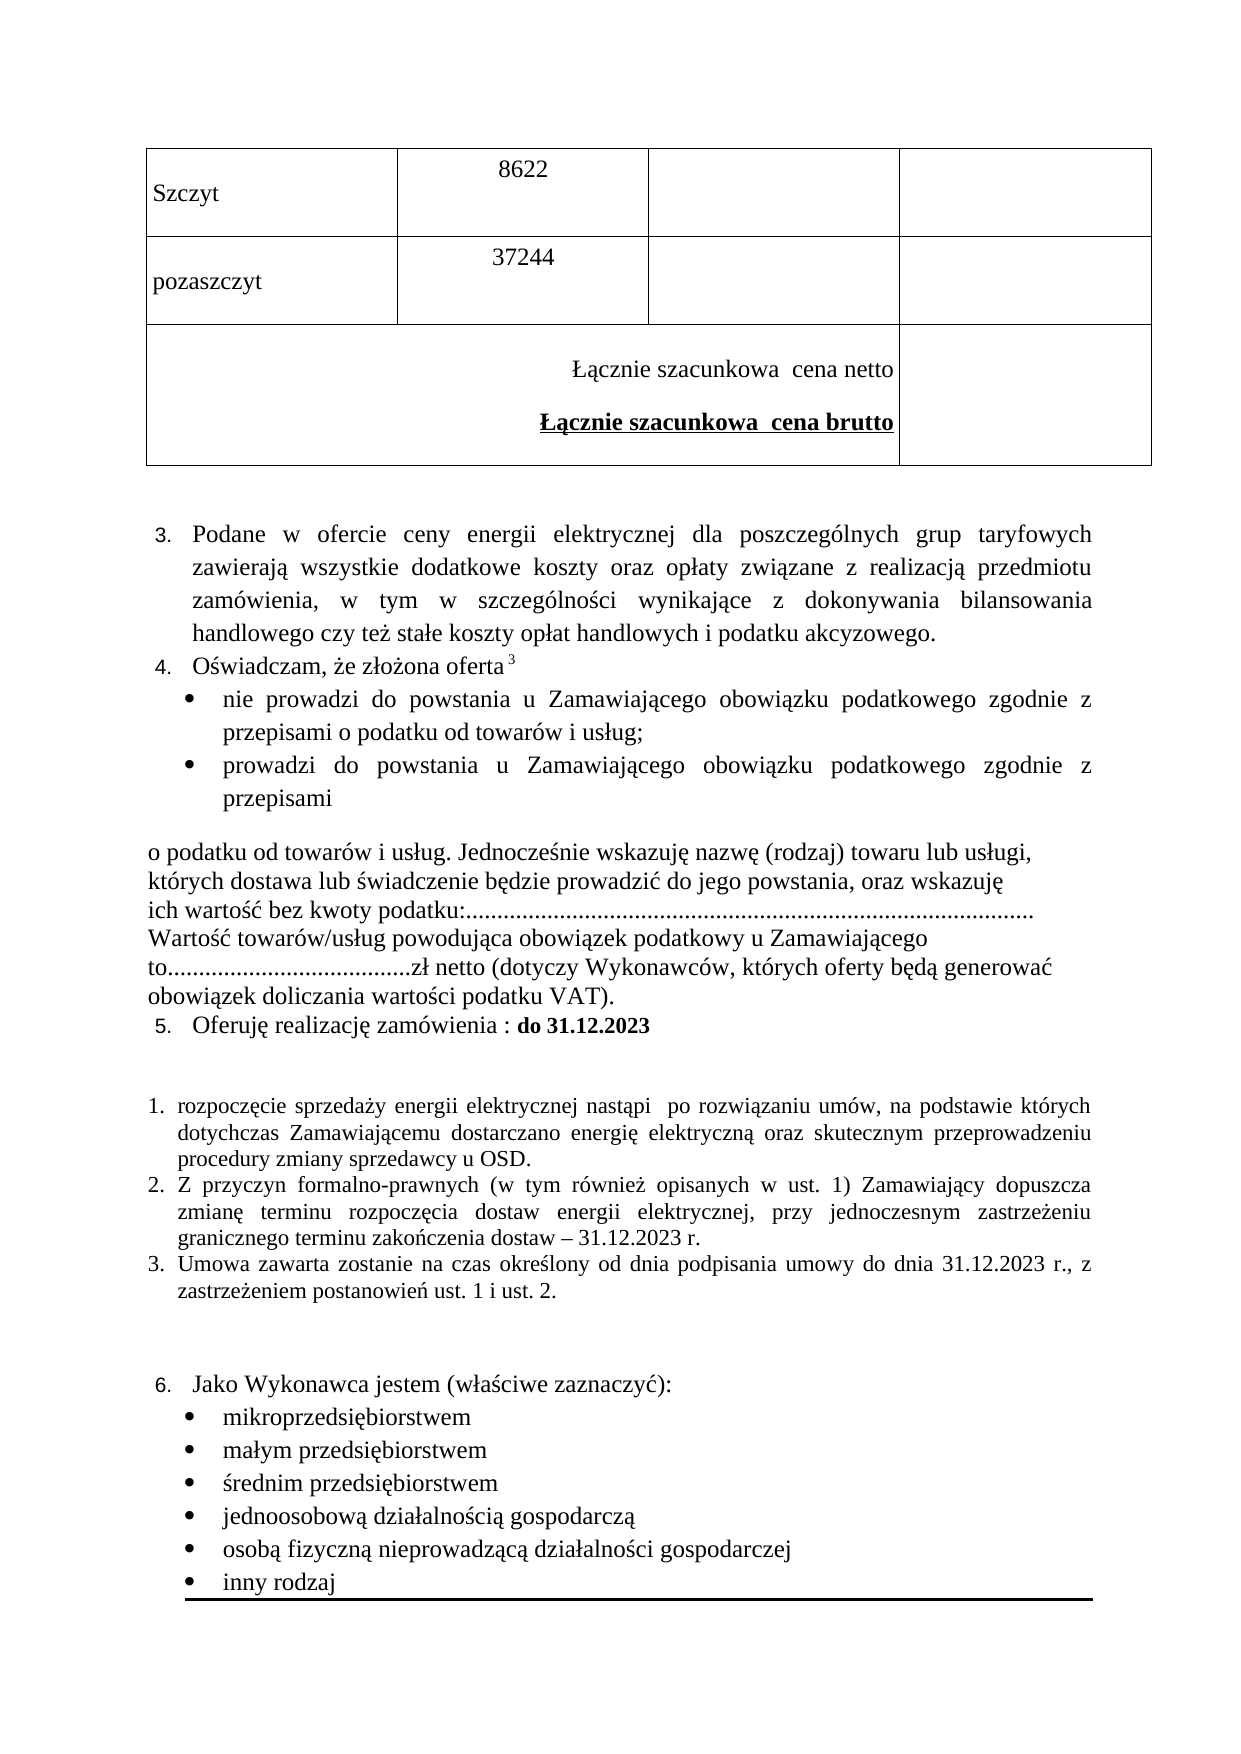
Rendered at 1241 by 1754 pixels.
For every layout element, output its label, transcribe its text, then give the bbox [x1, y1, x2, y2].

list rozpoczęcie sprzedaży energii elektrycznej nastąpi po rozwiązaniu umów, na podstawie których dotychczas Zamawiającemu dostarczano energię elektryczną oraz skutecznym przeprowadzeniu procedury zmiany sprzedawcy u OSD. [148, 1092, 1093, 1171]
list jednoosobową działalnością gospodarczą [185, 1501, 1093, 1530]
list Podane w ofercie ceny energii elektrycznej dla poszczególnych grup taryfowych zawierają wszystkie dodatkowe koszty oraz opłaty związane z realizacją przedmiotu zamówienia, w tym w szczególności wynikające z dokonywania bilansowania handlowego czy też stałe koszty opłat handlowych i podatku akcyzowego. [154, 519, 1093, 647]
text ich wartość bez kwoty podatku:........................................................................................... [148, 895, 1093, 923]
text o podatku od towarów i usług. Jednocześnie wskazuję nazwę (rodzaj) towaru lub usługi, [148, 837, 1093, 866]
list Umowa zawarta zostanie na czas określony od dnia podpisania umowy do dnia 31.12.2023 r., z zastrzeżeniem postanowień ust. 1 i ust. 2. [148, 1250, 1093, 1303]
list mikroprzedsiębiorstwem [185, 1402, 1093, 1431]
list inny rodzaj [185, 1567, 1093, 1598]
list Z przyczyn formalno-prawnych (w tym również opisanych w ust. 1) Zamawiający dopuszcza zmianę terminu rozpoczęcia dostaw energii elektrycznej, przy jednoczesnym zastrzeżeniu granicznego terminu zakończenia dostaw – 31.12.2023 r. [148, 1171, 1093, 1250]
table_cell [900, 325, 1151, 465]
list Jako Wykonawca jestem (właściwe zaznaczyć): [154, 1369, 1093, 1398]
text obowiązek doliczania wartości podatku VAT). [148, 981, 1093, 1010]
list osobą fizyczną nieprowadzącą działalności gospodarczej [185, 1534, 1093, 1563]
table_cell [900, 237, 1151, 324]
table_cell [900, 149, 1151, 236]
table_cell [649, 237, 899, 324]
list średnim przedsiębiorstwem [185, 1468, 1093, 1497]
list małym przedsiębiorstwem [185, 1435, 1093, 1464]
table_cell [649, 149, 899, 236]
list nie prowadzi do powstania u Zamawiającego obowiązku podatkowego zgodnie z przepisami o podatku od towarów i usług; [185, 684, 1093, 746]
list Oferuję realizację zamówienia : do 31.12.2023 [154, 1010, 1093, 1038]
table_cell Łącznie szacunkowa cena netto Łącznie szacunkowa cena brutto [147, 325, 899, 465]
table_cell 37244 [398, 237, 648, 324]
text to.......................................zł netto (dotyczy Wykonawców, których oferty będą generować [148, 952, 1093, 981]
table_cell 8622 [398, 149, 648, 236]
text Wartość towarów/usług powodująca obowiązek podatkowy u Zamawiającego [148, 923, 1093, 952]
table_cell pozaszczyt [147, 237, 397, 324]
text których dostawa lub świadczenie będzie prowadzić do jego powstania, oraz wskazuję [148, 866, 1093, 895]
list Oświadczam, że złożona oferta 3 [154, 651, 1093, 680]
table_cell Szczyt [147, 149, 397, 236]
list prowadzi do powstania u Zamawiającego obowiązku podatkowego zgodnie z przepisami [185, 750, 1093, 812]
